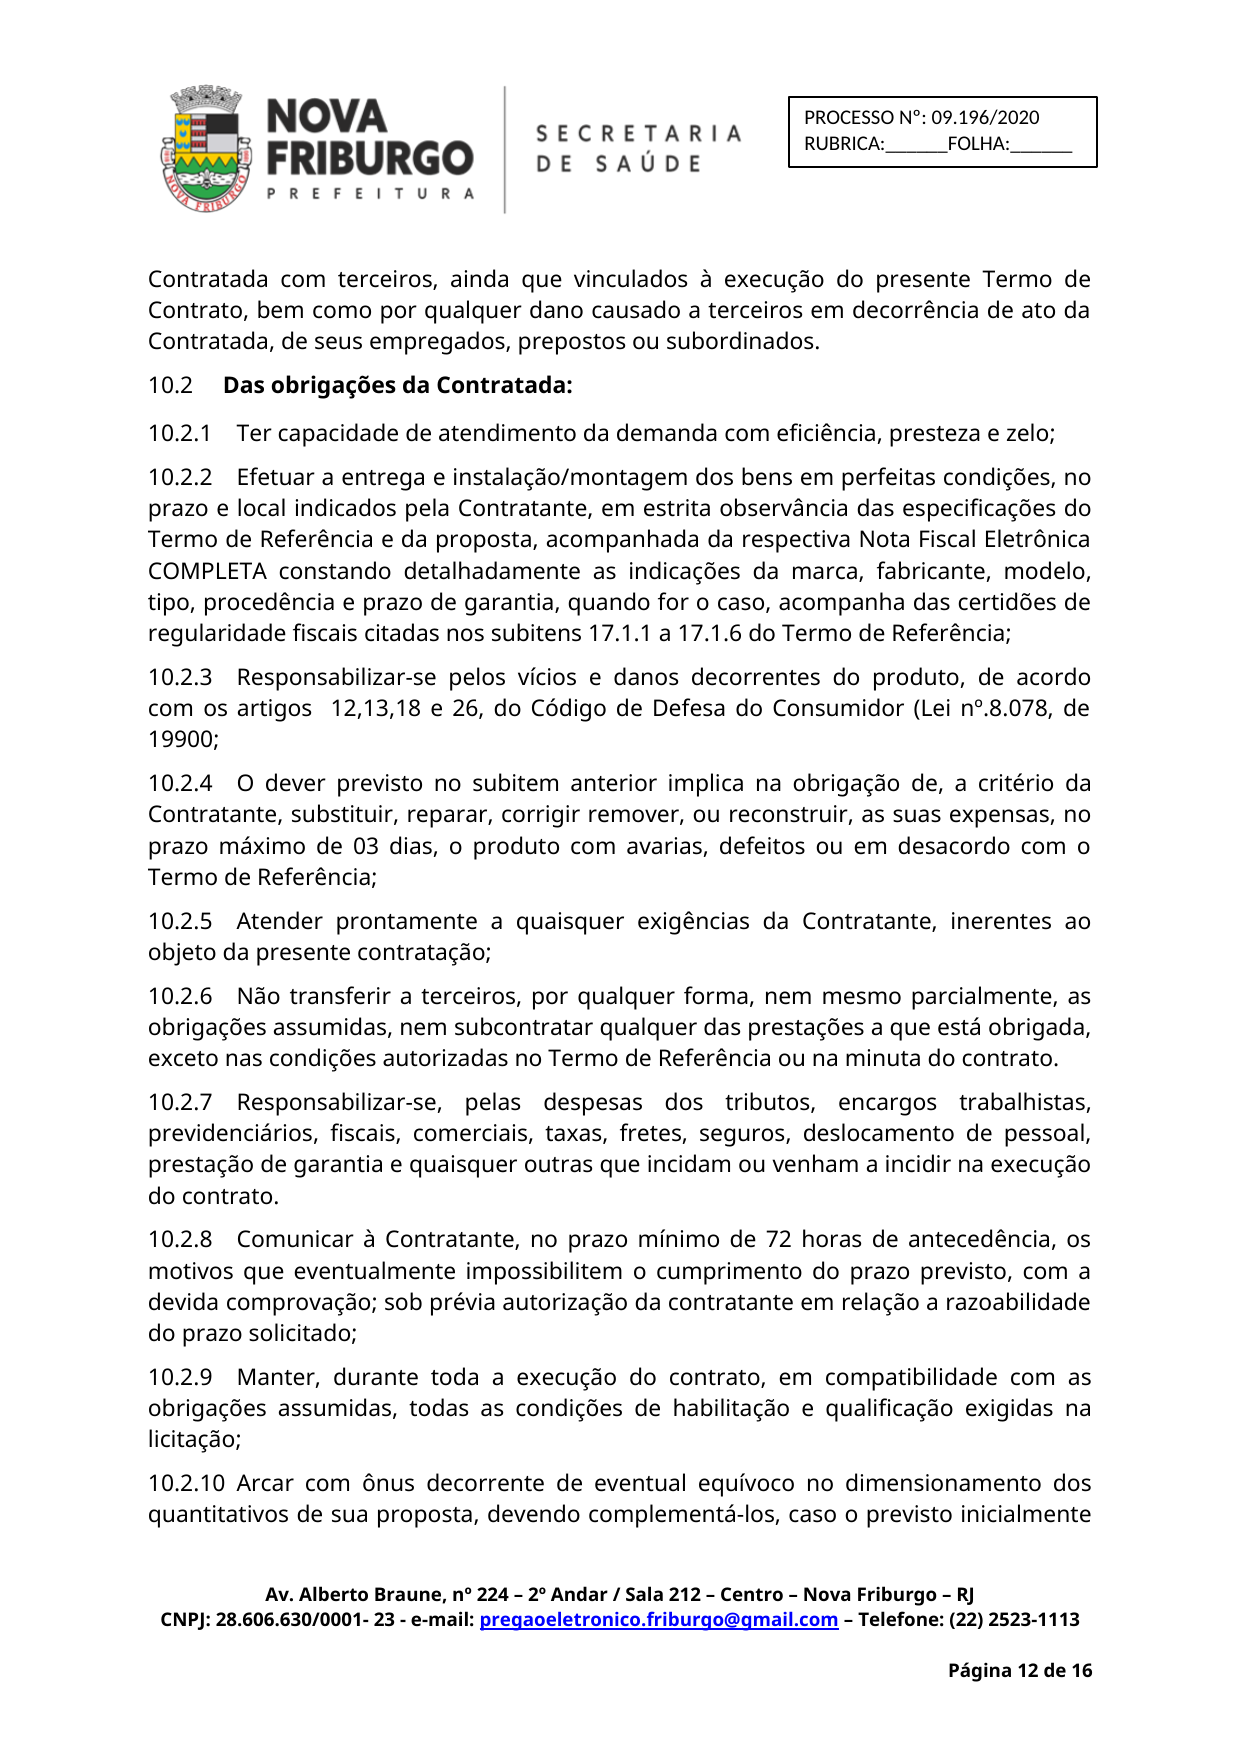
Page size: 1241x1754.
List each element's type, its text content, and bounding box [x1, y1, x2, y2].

picture [148, 73, 758, 228]
list Efetuar a entrega e instalação/montagem dos bens em perfeitas condições, no prazo e local indicados pela Contratante, em estrita observância das especificações do Termo de Referência e da proposta, acompanhada da respectiva Nota Fiscal Eletrônica COMPLETA constando detalhadamente as indicações da marca, fabricante, modelo, tipo, procedência e prazo de garantia, quando for o caso, acompanha das certidões de regularidade fiscais citadas nos subitens 17.1.1 a 17.1.6 do Termo de Referência; [148, 461, 1092, 648]
list Atender prontamente a quaisquer exigências da Contratante, inerentes ao objeto da presente contratação; [148, 905, 1092, 967]
list Responsabilizar-se, pelas despesas dos tributos, encargos trabalhistas, previdenciários, fiscais, comerciais, taxas, fretes, seguros, deslocamento de pessoal, prestação de garantia e quaisquer outras que incidam ou venham a incidir na execução do contrato. [148, 1086, 1092, 1211]
list Não transferir a terceiros, por qualquer forma, nem mesmo parcialmente, as obrigações assumidas, nem subcontratar qualquer das prestações a que está obrigada, exceto nas condições autorizadas no Termo de Referência ou na minuta do contrato. [148, 980, 1092, 1073]
list Ter capacidade de atendimento da demanda com eficiência, presteza e zelo; [148, 417, 1092, 448]
list O dever previsto no subitem anterior implica na obrigação de, a critério da Contratante, substituir, reparar, corrigir remover, ou reconstruir, as suas expensas, no prazo máximo de 03 dias, o produto com avarias, defeitos ou em desacordo com o Termo de Referência; [148, 767, 1092, 892]
list Das obrigações da Contratada: [148, 369, 1092, 400]
list Manter, durante toda a execução do contrato, em compatibilidade com as obrigações assumidas, todas as condições de habilitação e qualificação exigidas na licitação; [148, 1361, 1092, 1455]
list Responsabilizar-se pelos vícios e danos decorrentes do produto, de acordo com os artigos 12,13,18 e 26, do Código de Defesa do Consumidor (Lei nº.8.078, de 19900; [148, 661, 1092, 755]
list Comunicar à Contratante, no prazo mínimo de 72 horas de antecedência, os motivos que eventualmente impossibilitem o cumprimento do prazo previsto, com a devida comprovação; sob prévia autorização da contratante em relação a razoabilidade do prazo solicitado; [148, 1223, 1092, 1348]
